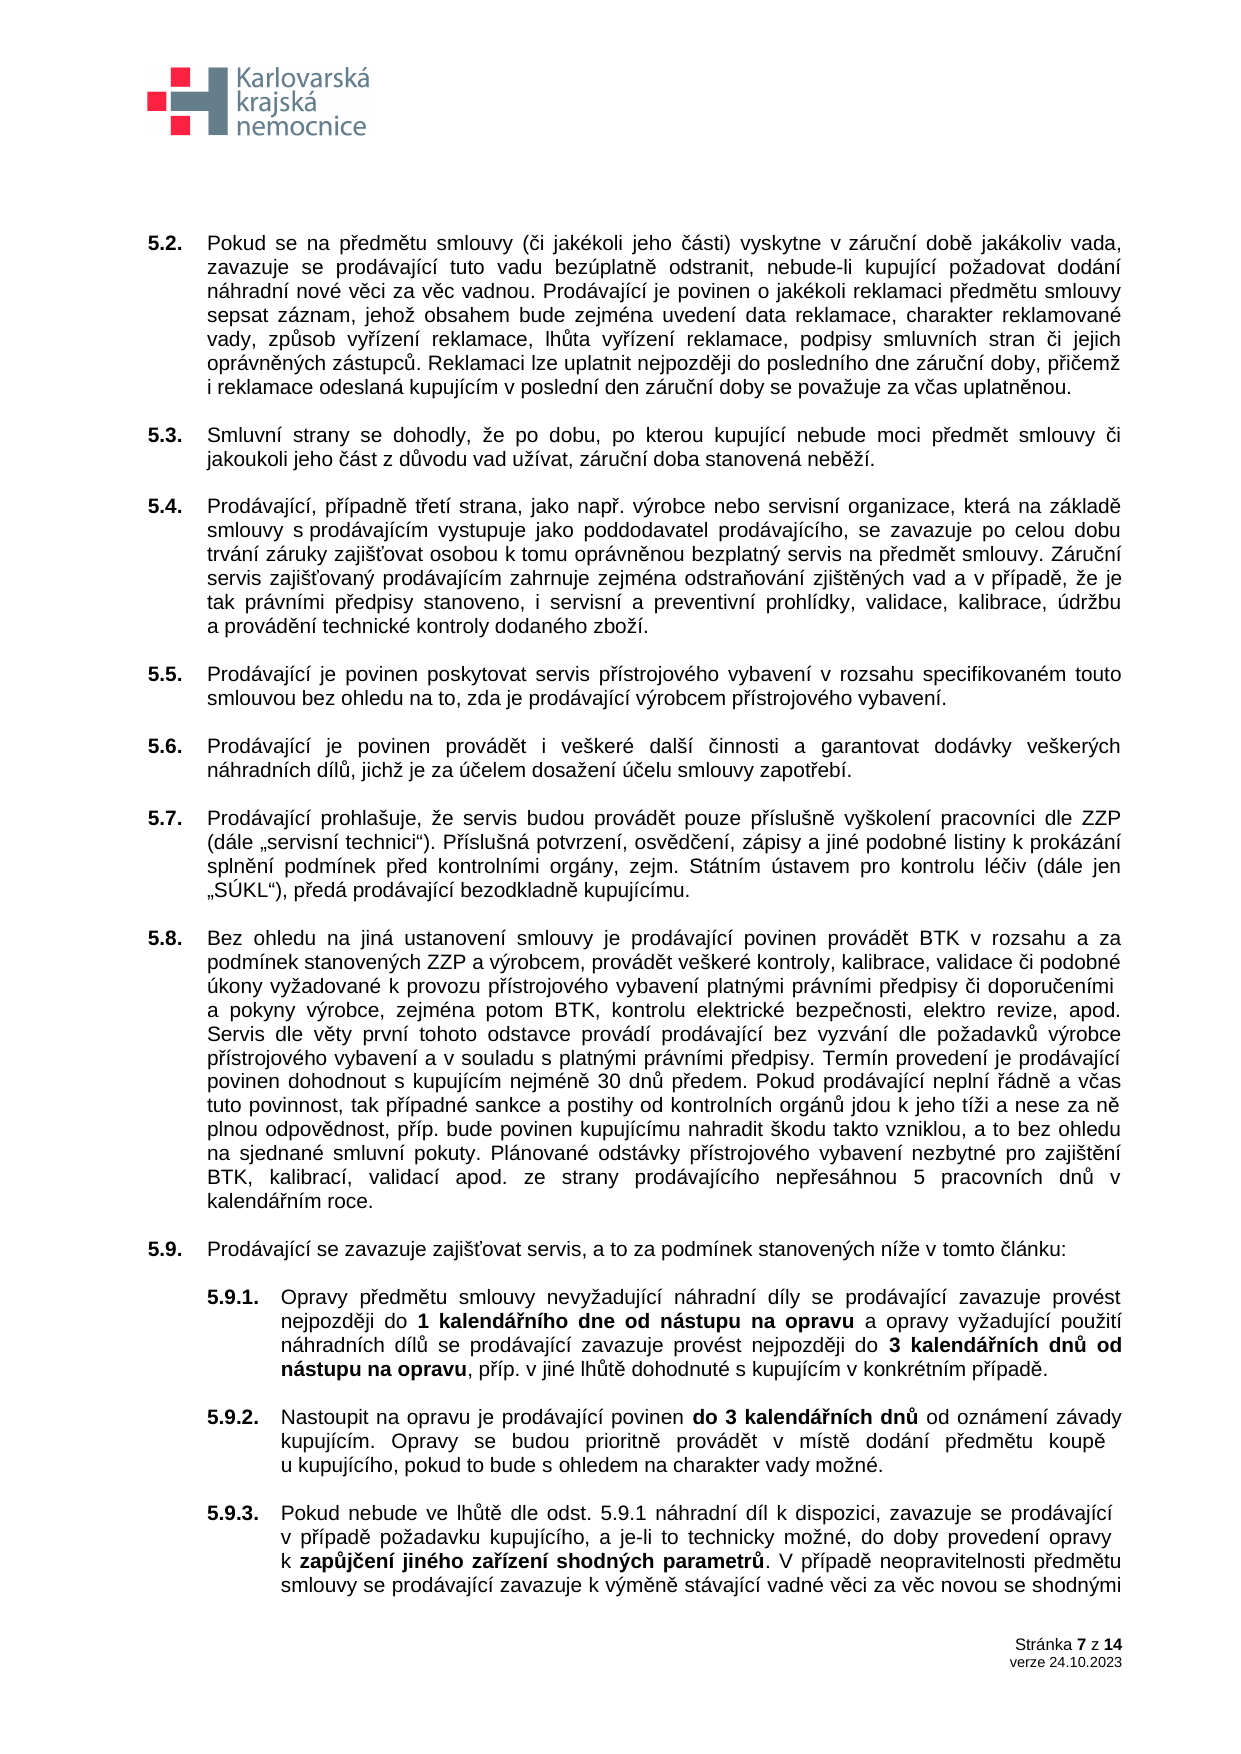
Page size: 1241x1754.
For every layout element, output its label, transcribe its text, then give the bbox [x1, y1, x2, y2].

subtitle Prodávající, případně třetí strana, jako např. výrobce nebo servisní organizace, která na základě smlouvy s prodávajícím vystupuje jako poddodavatel prodávajícího, se zavazuje po celou dobu trvání záruky zajišťovat osobou k tomu oprávněnou bezplatný servis na předmět smlouvy. Záruční servis zajišťovaný prodávajícím zahrnuje zejména odstraňování zjištěných vad a v případě, že je tak právními předpisy stanoveno, i servisní a preventivní prohlídky, validace, kalibrace, údržbu a provádění technické kontroly dodaného zboží. [148, 494, 1122, 638]
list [207, 1501, 1122, 1596]
list Nastoupit na opravu je prodávající povinen do 3 kalendářních dnů od oznámení závady kupujícím. Opravy se budou prioritně provádět v místě dodání předmětu koupě u kupujícího, pokud to bude s ohledem na charakter vady možné. [207, 1405, 1122, 1477]
list Opravy předmětu smlouvy nevyžadující náhradní díly se prodávající zavazuje provést nejpozději do 1 kalendářního dne od nástupu na opravu a opravy vyžadující použití náhradních dílů se prodávající zavazuje provést nejpozději do 3 kalendářních dnů od nástupu na opravu, příp. v jiné lhůtě dohodnuté s kupujícím v konkrétním případě. [207, 1285, 1122, 1381]
subtitle Pokud se na předmětu smlouvy (či jakékoli jeho části) vyskytne v záruční době jakákoliv vada, zavazuje se prodávající tuto vadu bezúplatně odstranit, nebude-li kupující požadovat dodání náhradní nové věci za věc vadnou. Prodávající je povinen o jakékoli reklamaci předmětu smlouvy sepsat záznam, jehož obsahem bude zejména uvedení data reklamace, charakter reklamované vady, způsob vyřízení reklamace, lhůta vyřízení reklamace, podpisy smluvních stran či jejich oprávněných zástupců. Reklamaci lze uplatnit nejpozději do posledního dne záruční doby, přičemž i reklamace odeslaná kupujícím v poslední den záruční doby se považuje za včas uplatněnou. [148, 231, 1122, 398]
subtitle Smluvní strany se dohodly, že po dobu, po kterou kupující nebude moci předmět smlouvy či jakoukoli jeho část z důvodu vad užívat, záruční doba stanovená neběží. [148, 422, 1122, 470]
subtitle Bez ohledu na jiná ustanovení smlouvy je prodávající povinen provádět BTK v rozsahu a za podmínek stanovených ZZP a výrobcem, provádět veškeré kontroly, kalibrace, validace či podobné úkony vyžadované k provozu přístrojového vybavení platnými právními předpisy či doporučeními a pokyny výrobce, zejména potom BTK, kontrolu elektrické bezpečnosti, elektro revize, apod. Servis dle věty první tohoto odstavce provádí prodávající bez vyzvání dle požadavků výrobce přístrojového vybavení a v souladu s platnými právními předpisy. Termín provedení je prodávající povinen dohodnout s kupujícím nejméně 30 dnů předem. Pokud prodávající neplní řádně a včas tuto povinnost, tak případné sankce a postihy od kontrolních orgánů jdou k jeho tíži a nese za ně plnou odpovědnost, příp. bude povinen kupujícímu nahradit škodu takto vzniklou, a to bez ohledu na sjednané smluvní pokuty. Plánované odstávky přístrojového vybavení nezbytné pro zajištění BTK, kalibrací, validací apod. ze strany prodávajícího nepřesáhnou 5 pracovních dnů v kalendářním roce. [148, 926, 1122, 1213]
subtitle Prodávající je povinen provádět i veškeré další činnosti a garantovat dodávky veškerých náhradních dílů, jichž je za účelem dosažení účelu smlouvy zapotřebí. [148, 734, 1122, 782]
subtitle Prodávající je povinen poskytovat servis přístrojového vybavení v rozsahu specifikovaném touto smlouvou bez ohledu na to, zda je prodávající výrobcem přístrojového vybavení. [148, 662, 1122, 710]
picture [147, 67, 373, 136]
subtitle Prodávající se zavazuje zajišťovat servis, a to za podmínek stanovených níže v tomto článku: [148, 1237, 1122, 1261]
subtitle Prodávající prohlašuje, že servis budou provádět pouze příslušně vyškolení pracovníci dle ZZP (dále „servisní technici“). Příslušná potvrzení, osvědčení, zápisy a jiné podobné listiny k prokázání splnění podmínek před kontrolními orgány, zejm. Státním ústavem pro kontrolu léčiv (dále jen „SÚKL“), předá prodávající bezodkladně kupujícímu. [148, 806, 1122, 902]
